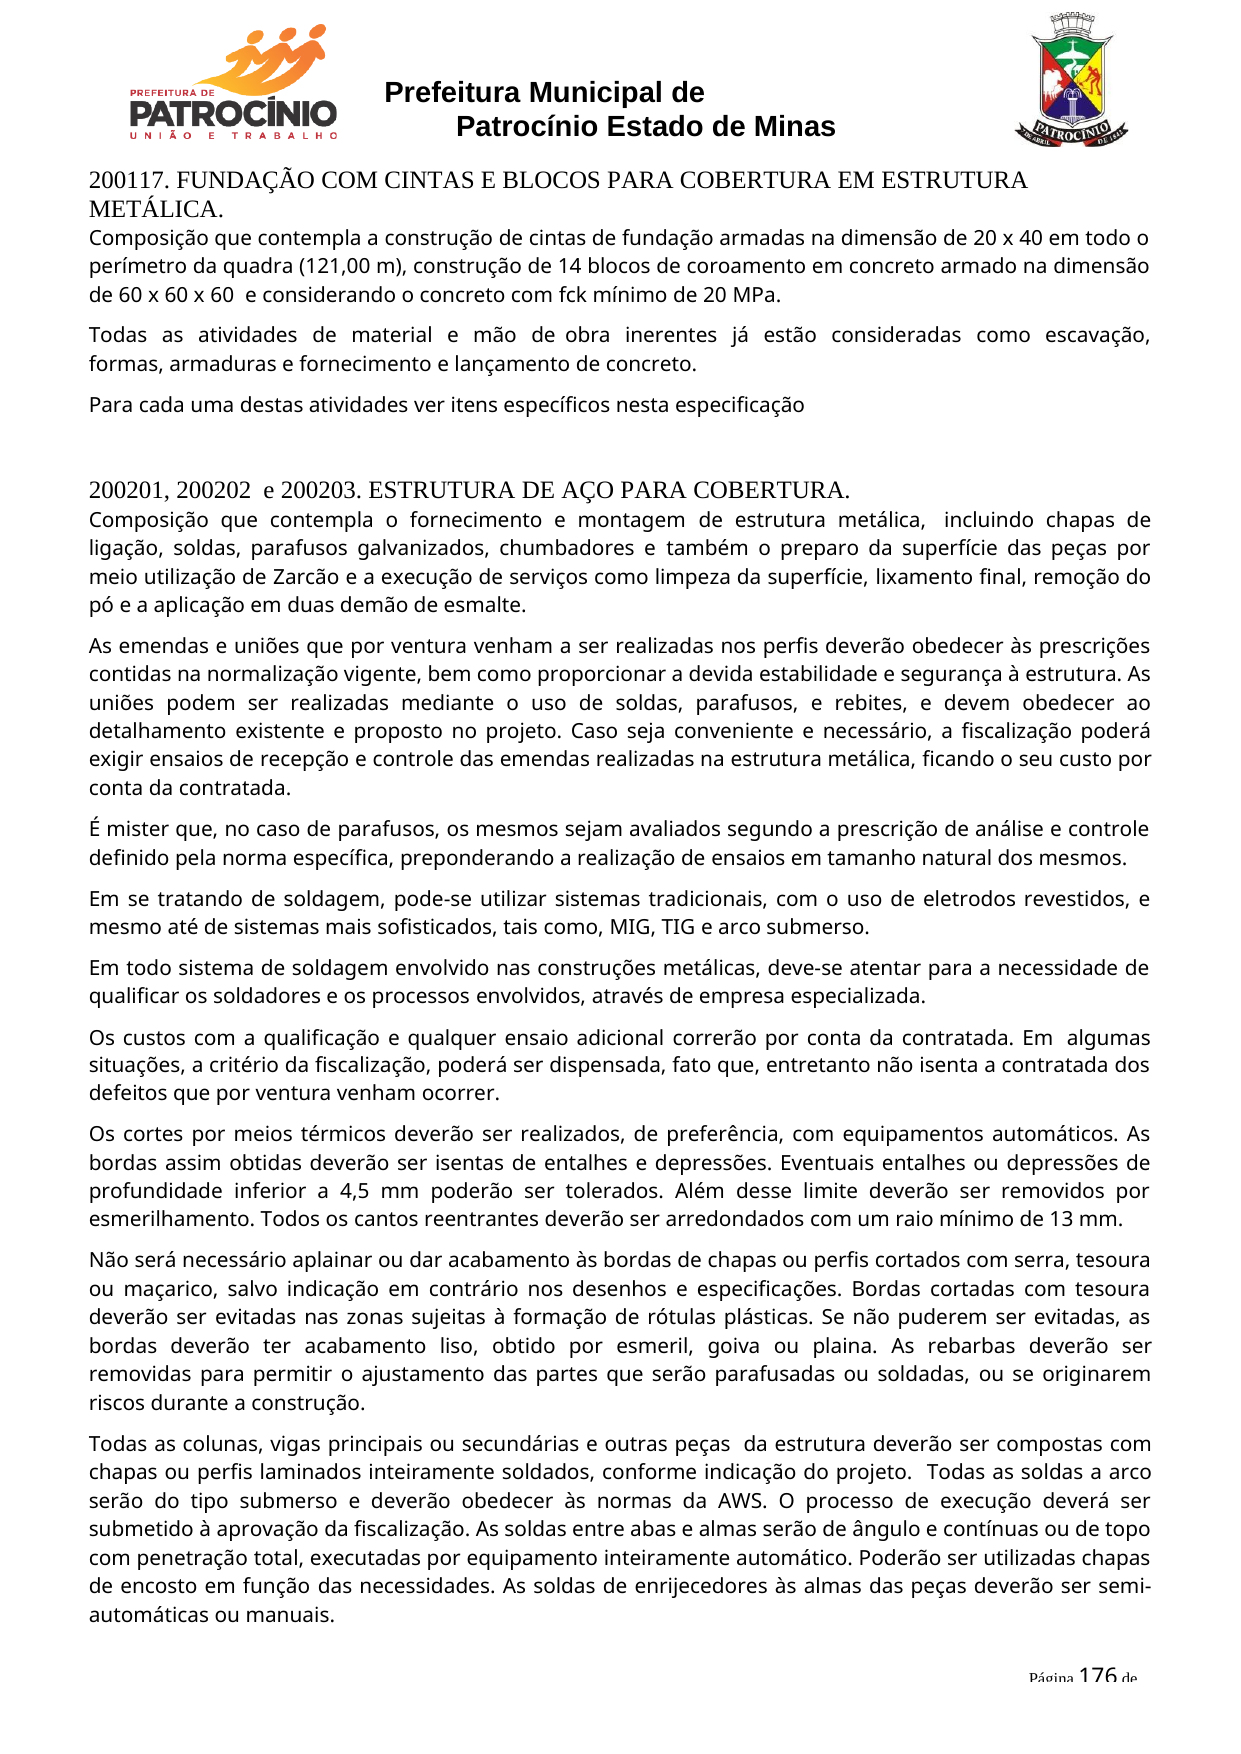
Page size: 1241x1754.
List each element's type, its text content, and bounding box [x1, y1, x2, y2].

text Os cortes por meios térmicos deverão ser realizados, de preferência, com equipamentos automáticos. As bordas assim obtidas deverão ser isentas de entalhes e depressões. Eventuais entalhes ou depressões de profundidade inferior a 4,5 mm poderão ser tolerados. Além desse limite deverão ser removidos por esmerilhamento. Todos os cantos reentrantes deverão ser arredondados com um raio mínimo de 13 mm. [88, 1119, 1152, 1233]
text É mister que, no caso de parafusos, os mesmos sejam avaliados segundo a prescrição de análise e controle definido pela norma específica, preponderando a realização de ensaios em tamanho natural dos mesmos. [88, 814, 1152, 871]
text Todas as atividades de material e mão de obra inerentes já estão consideradas como escavação, formas, armaduras e fornecimento e lançamento de concreto. [88, 321, 1151, 377]
text As emendas e uniões que por ventura venham a ser realizadas nos perfis deverão obedecer às prescrições contidas na normalização vigente, bem como proporcionar a devida estabilidade e segurança à estrutura. As uniões podem ser realizadas mediante o uso de soldas, parafusos, e rebites, e devem obedecer ao detalhamento existente e proposto no projeto. Caso seja conveniente e necessário, a fiscalização poderá exigir ensaios de recepção e controle das emendas realizadas na estrutura metálica, ficando o seu custo por conta da contratada. [88, 631, 1152, 801]
text Composição que contempla o fornecimento e montagem de estrutura metálica, incluindo chapas de ligação, soldas, parafusos galvanizados, chumbadores e também o preparo da superfície das peças por meio utilização de Zarcão e a execução de serviços como limpeza da superfície, lixamento final, remoção do pó e a aplicação em duas demão de esmalte. [88, 505, 1151, 619]
text Em todo sistema de soldagem envolvido nas construções metálicas, deve-se atentar para a necessidade de qualificar os soldadores e os processos envolvidos, através de empresa especializada. [88, 953, 1152, 1010]
text Composição que contempla a construção de cintas de fundação armadas na dimensão de 20 x 40 em todo o perímetro da quadra (121,00 m), construção de 14 blocos de coroamento em concreto armado na dimensão de 60 x 60 x 60 e considerando o concreto com fck mínimo de 20 MPa. [88, 223, 1152, 308]
subtitle 200117. FUNDAÇÃO COM CINTAS E BLOCOS PARA COBERTURA EM ESTRUTURA METÁLICA. [88, 165, 1031, 223]
text Em se tratando de soldagem, pode-se utilizar sistemas tradicionais, com o uso de eletrodos revestidos, e mesmo até de sistemas mais sofisticados, tais como, MIG, TIG e arco submerso. [88, 884, 1152, 941]
text Não será necessário aplainar ou dar acabamento às bordas de chapas ou perfis cortados com serra, tesoura ou maçarico, salvo indicação em contrário nos desenhos e especificações. Bordas cortadas com tesoura deverão ser evitadas nas zonas sujeitas à formação de rótulas plásticas. Se não puderem ser evitadas, as bordas deverão ter acabamento liso, obtido por esmeril, goiva ou plaina. As rebarbas deverão ser removidas para permitir o ajustamento das partes que serão parafusadas ou soldadas, ou se originarem riscos durante a construção. [88, 1246, 1152, 1416]
picture [1014, 12, 1129, 147]
text Todas as colunas, vigas principais ou secundárias e outras peças da estrutura deverão ser compostas com chapas ou perfis laminados inteiramente soldados, conforme indicação do projeto. Todas as soldas a arco serão do tipo submerso e deverão obedecer às normas da AWS. O processo de execução deverá ser submetido à aprovação da fiscalização. As soldas entre abas e almas serão de ângulo e contínuas ou de topo com penetração total, executadas por equipamento inteiramente automático. Poderão ser utilizadas chapas de encosto em função das necessidades. As soldas de enrijecedores às almas das peças deverão ser semi-automáticas ou manuais. [88, 1429, 1152, 1628]
text Os custos com a qualificação e qualquer ensaio adicional correrão por conta da contratada. Em algumas situações, a critério da fiscalização, poderá ser dispensada, fato que, entretanto não isenta a contratada dos defeitos que por ventura venham ocorrer. [88, 1023, 1152, 1107]
picture [130, 24, 337, 139]
subtitle 200201, 200202 e 200203. ESTRUTURA DE AÇO PARA COBERTURA. [88, 476, 1219, 504]
text Para cada uma destas atividades ver itens específicos nesta especificação [88, 390, 1219, 418]
